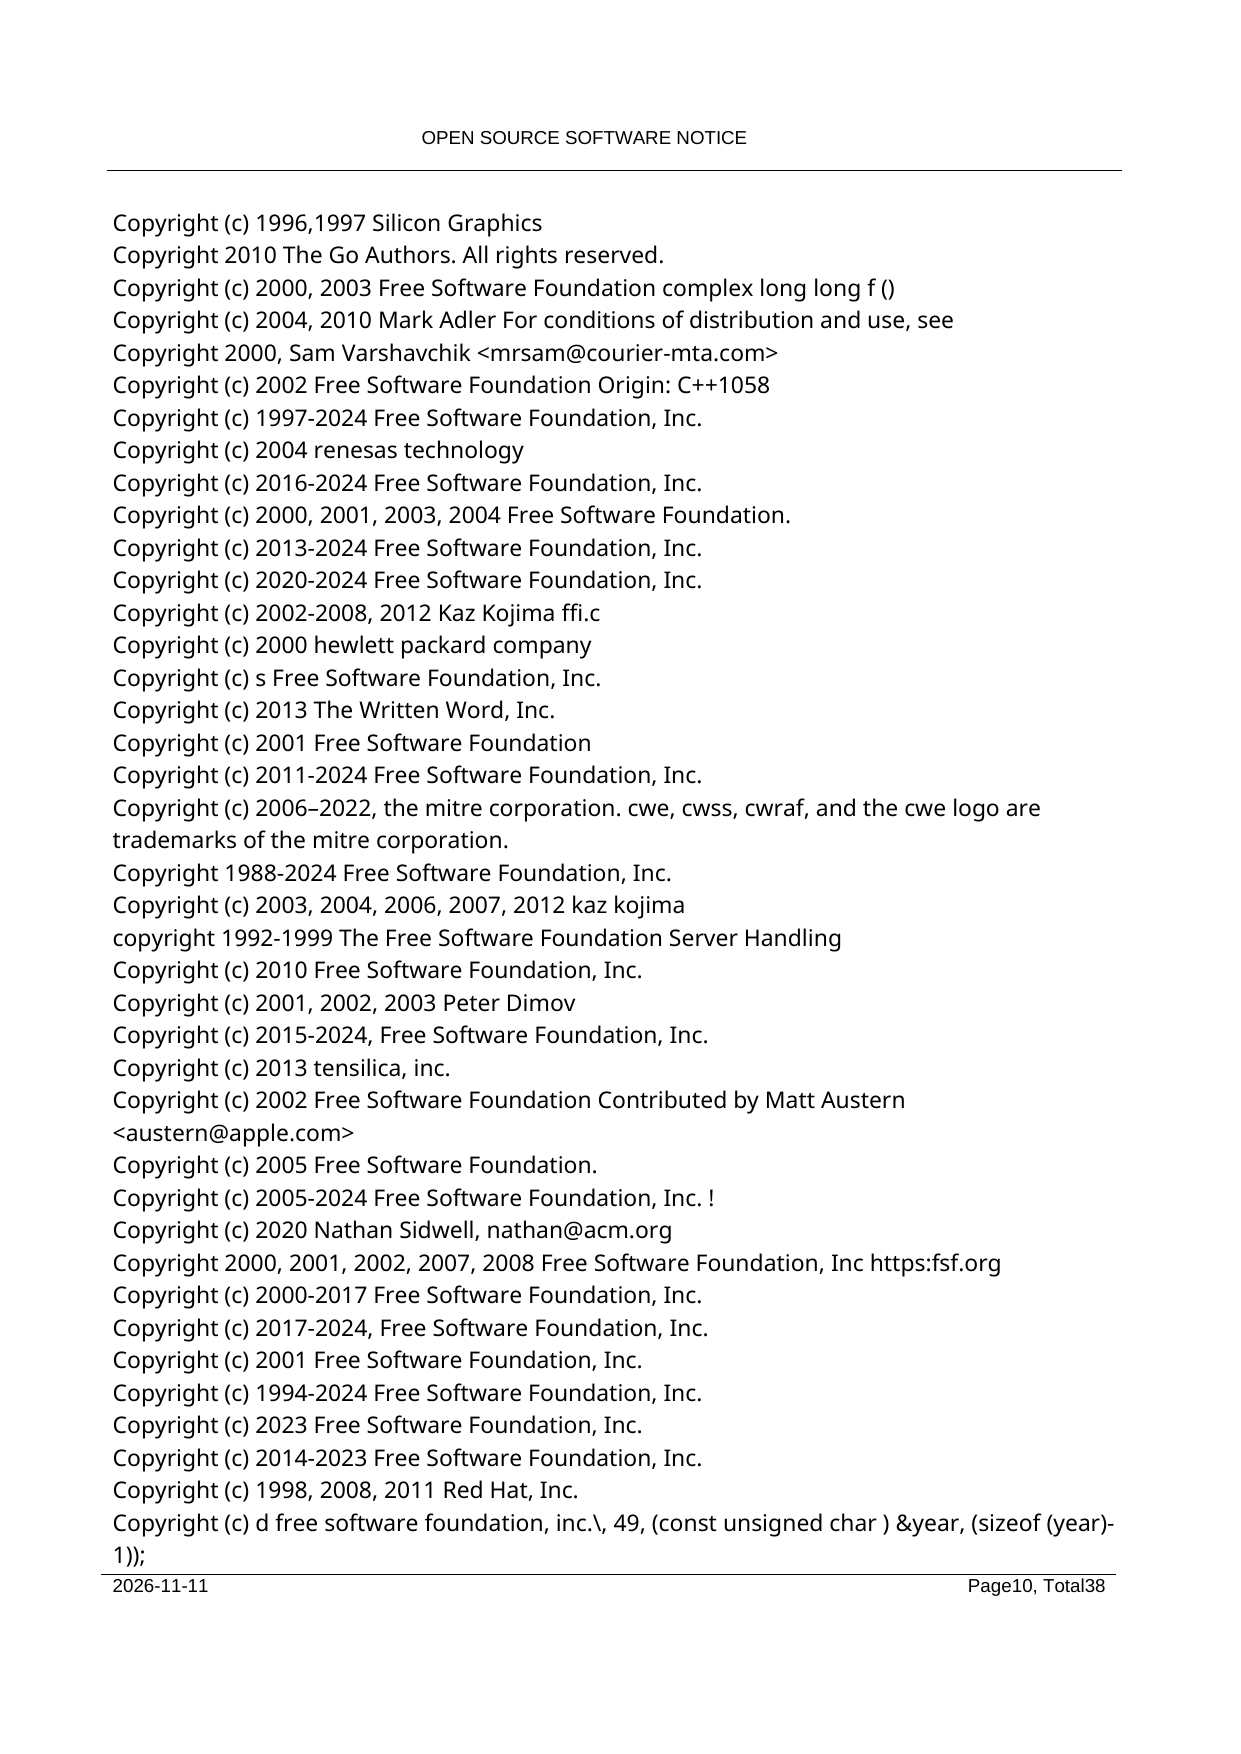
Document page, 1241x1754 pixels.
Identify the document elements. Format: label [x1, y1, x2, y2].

text [112, 206, 1128, 1571]
